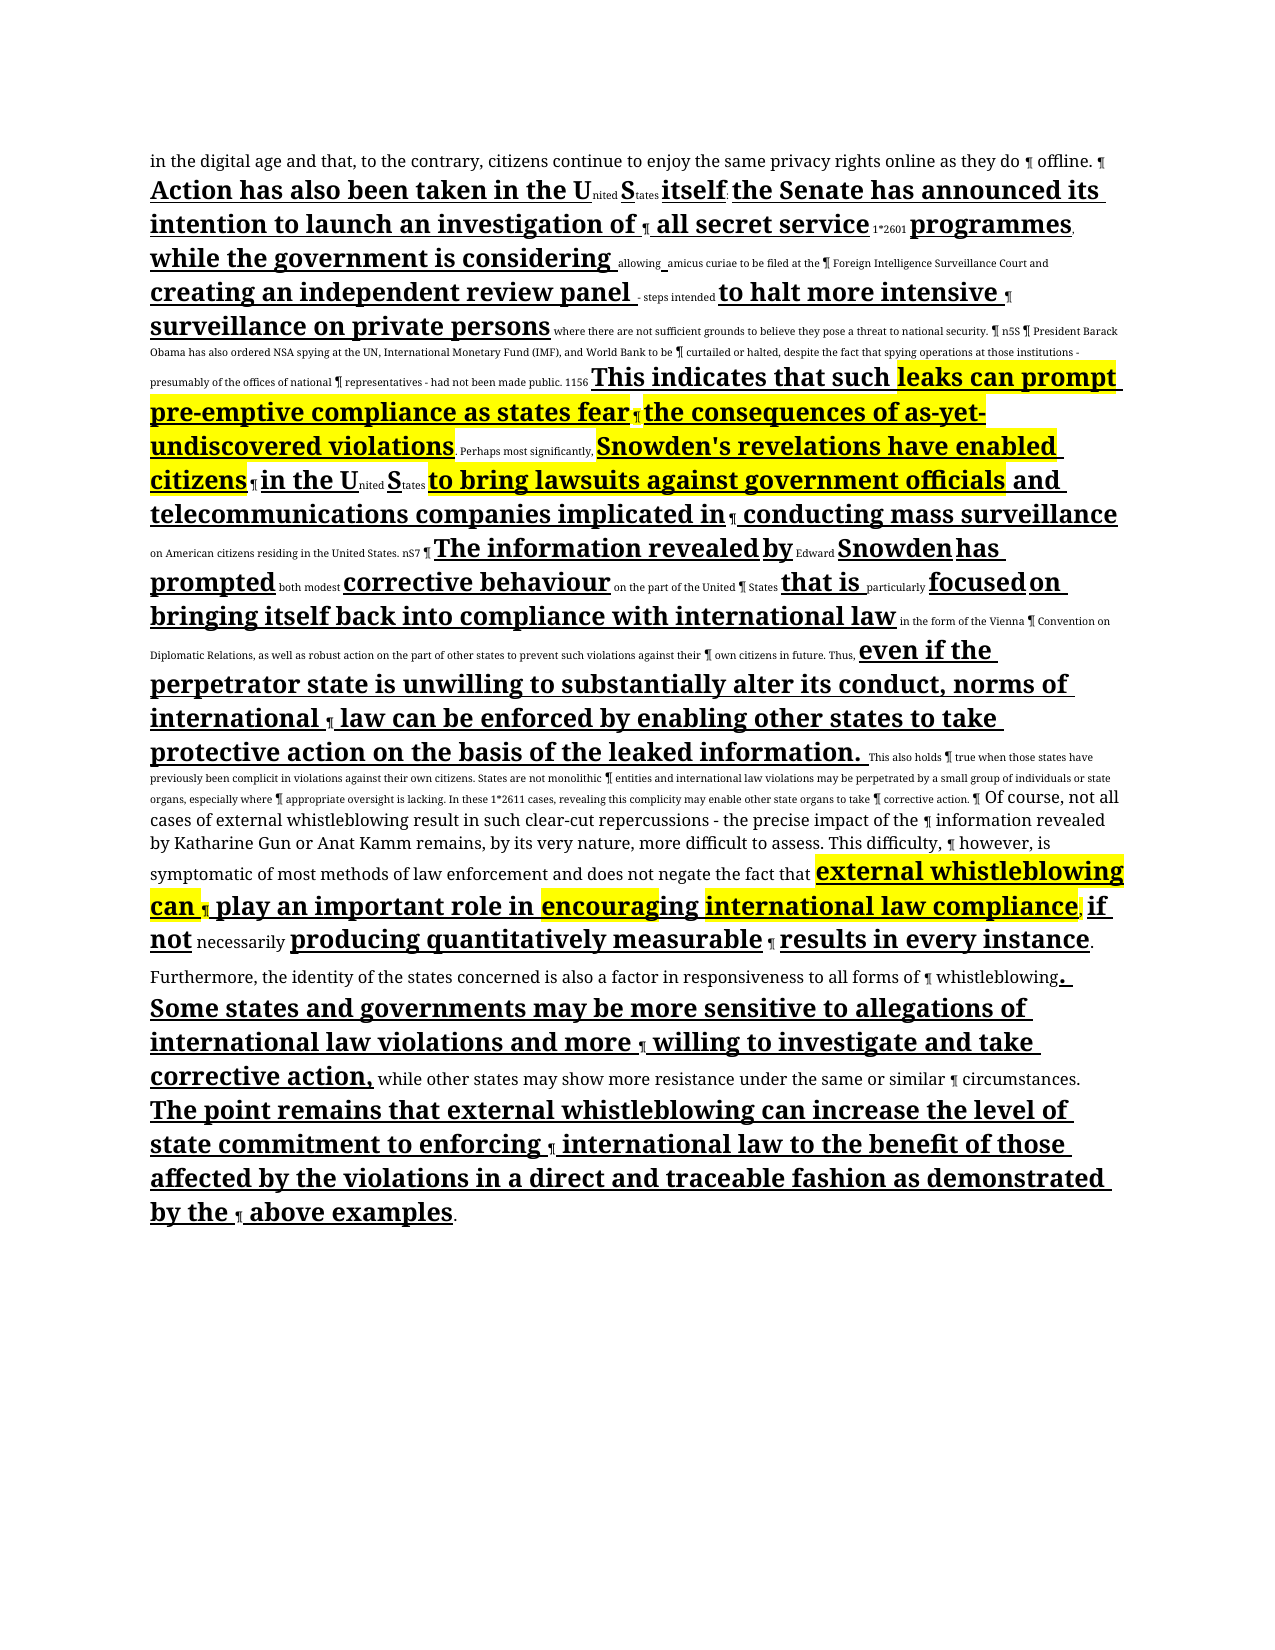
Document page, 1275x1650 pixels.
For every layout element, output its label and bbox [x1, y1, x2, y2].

text [150, 150, 1125, 1229]
